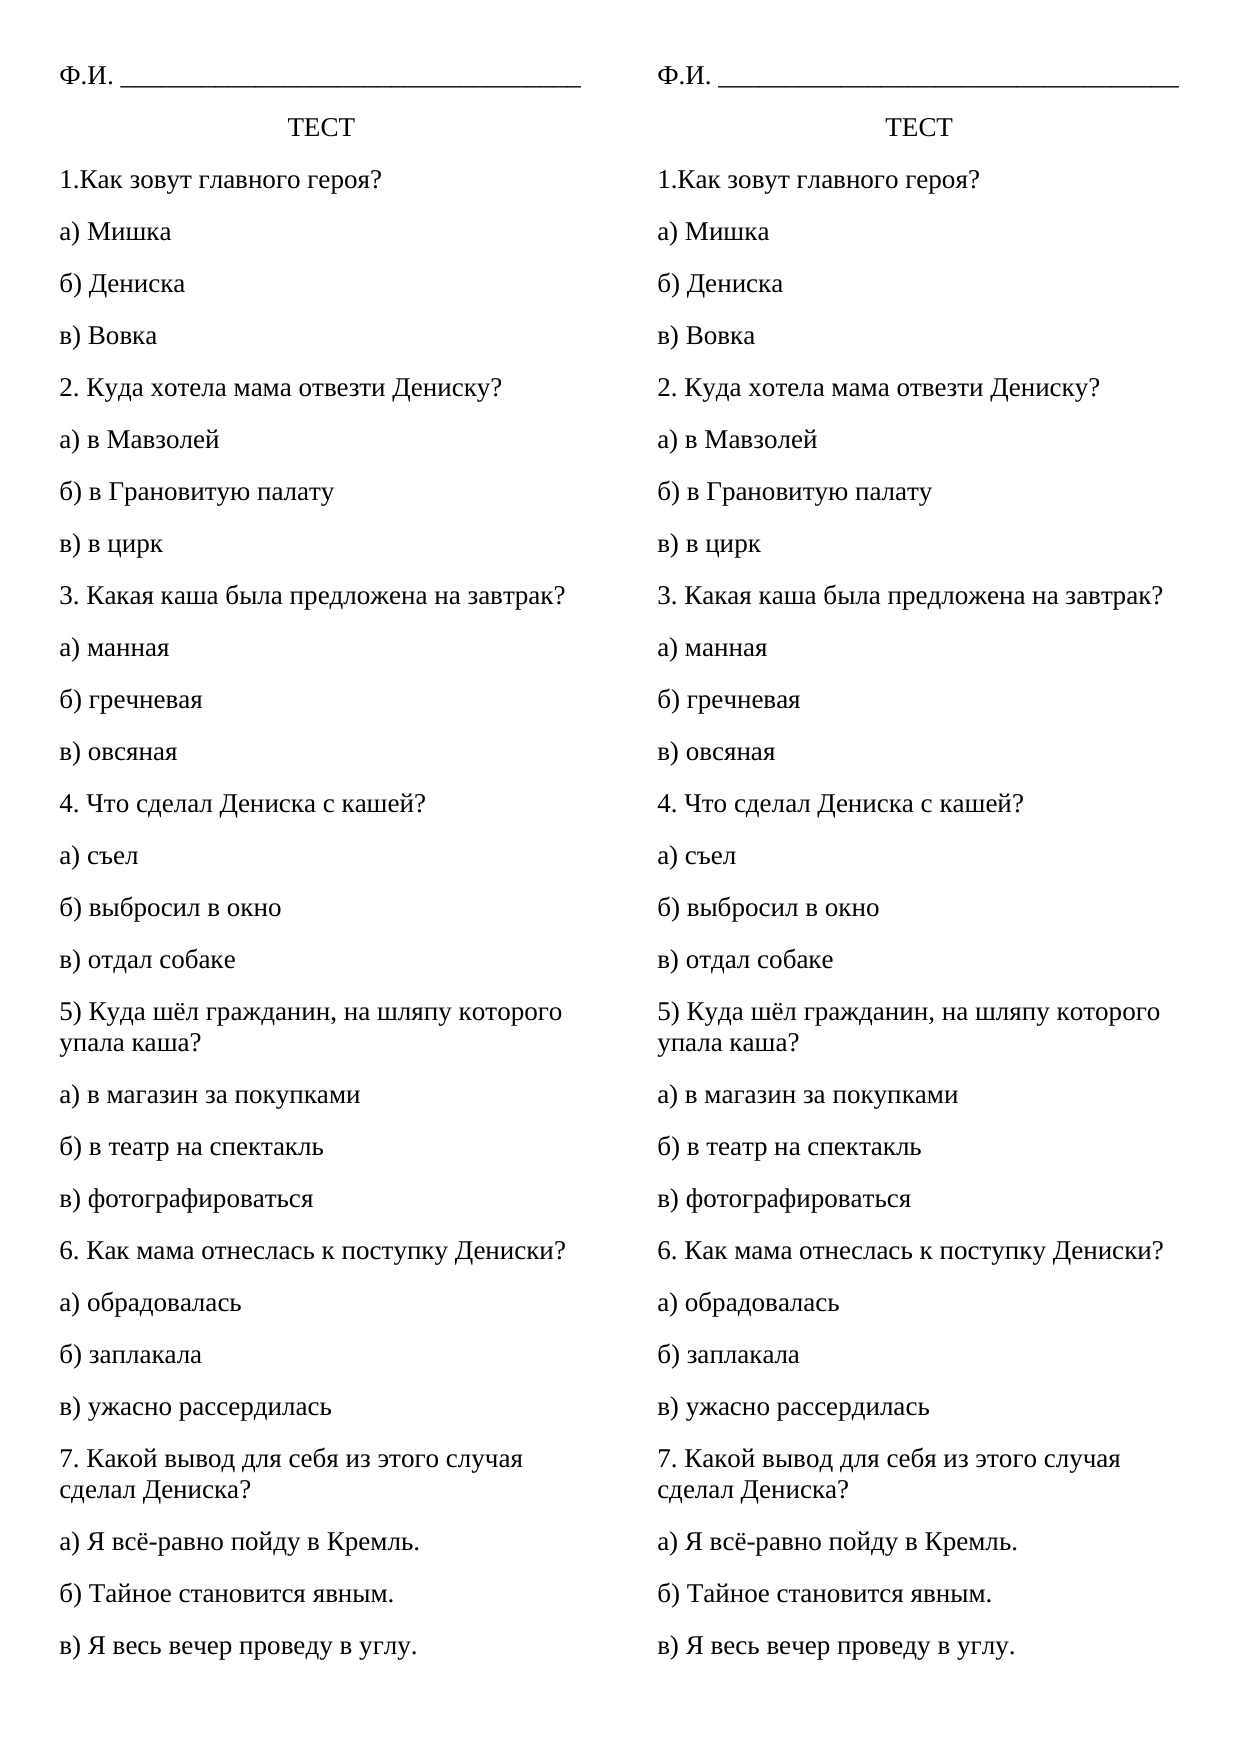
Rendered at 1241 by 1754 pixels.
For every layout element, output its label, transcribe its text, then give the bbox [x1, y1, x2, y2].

text б) Дениска [59, 267, 583, 298]
text ТЕСТ [59, 111, 583, 142]
text Ф.И. __________________________________ [59, 59, 583, 90]
text б) в Грановитую палату [657, 475, 1181, 506]
text б) заплакала [657, 1338, 1181, 1369]
text в) Я весь вечер проведу в углу. [657, 1629, 1181, 1660]
text б) выбросил в окно [657, 891, 1181, 922]
text в) в цирк [59, 527, 583, 558]
text б) Тайное становится явным. [59, 1577, 583, 1608]
text 7. Какой вывод для себя из этого случая сделал Дениска? [657, 1442, 1181, 1504]
text б) гречневая [657, 683, 1181, 714]
text в) отдал собаке [59, 943, 583, 974]
text а) Я всё-равно пойду в Кремль. [59, 1525, 583, 1556]
text б) Тайное становится явным. [657, 1577, 1181, 1608]
text б) в театр на спектакль [657, 1130, 1181, 1161]
text 5) Куда шёл гражданин, на шляпу которого упала каша? [657, 995, 1181, 1057]
text 6. Как мама отнеслась к поступку Дениски? [59, 1234, 583, 1265]
text 2. Куда хотела мама отвезти Дениску? [657, 371, 1181, 402]
text в) Вовка [59, 319, 583, 350]
text в) ужасно рассердилась [59, 1390, 583, 1421]
text ТЕСТ [657, 111, 1181, 142]
text а) обрадовалась [657, 1286, 1181, 1317]
text 1.Как зовут главного героя? [59, 163, 583, 194]
text а) Мишка [657, 215, 1181, 246]
text в) Я весь вечер проведу в углу. [59, 1629, 583, 1660]
text в) в цирк [657, 527, 1181, 558]
text а) съел [657, 839, 1181, 870]
text в) отдал собаке [657, 943, 1181, 974]
text а) манная [657, 631, 1181, 662]
text а) в магазин за покупками [657, 1078, 1181, 1109]
text 6. Как мама отнеслась к поступку Дениски? [657, 1234, 1181, 1265]
text 2. Куда хотела мама отвезти Дениску? [59, 371, 583, 402]
text а) съел [59, 839, 583, 870]
text б) выбросил в окно [59, 891, 583, 922]
text б) Дениска [657, 267, 1181, 298]
text б) гречневая [59, 683, 583, 714]
text Ф.И. __________________________________ [657, 59, 1181, 90]
text 4. Что сделал Дениска с кашей? [657, 787, 1181, 818]
text б) в театр на спектакль [59, 1130, 583, 1161]
text а) обрадовалась [59, 1286, 583, 1317]
text в) овсяная [657, 735, 1181, 766]
text а) в магазин за покупками [59, 1078, 583, 1109]
text б) заплакала [59, 1338, 583, 1369]
text 1.Как зовут главного героя? [657, 163, 1181, 194]
text в) Вовка [657, 319, 1181, 350]
text в) фотографироваться [59, 1182, 583, 1213]
text б) в Грановитую палату [59, 475, 583, 506]
text 7. Какой вывод для себя из этого случая сделал Дениска? [59, 1442, 583, 1504]
text в) овсяная [59, 735, 583, 766]
text в) фотографироваться [657, 1182, 1181, 1213]
text а) в Мавзолей [59, 423, 583, 454]
text а) Мишка [59, 215, 583, 246]
text 3. Какая каша была предложена на завтрак? [59, 579, 583, 610]
text 4. Что сделал Дениска с кашей? [59, 787, 583, 818]
text а) в Мавзолей [657, 423, 1181, 454]
text в) ужасно рассердилась [657, 1390, 1181, 1421]
text а) Я всё-равно пойду в Кремль. [657, 1525, 1181, 1556]
text 3. Какая каша была предложена на завтрак? [657, 579, 1181, 610]
text а) манная [59, 631, 583, 662]
text 5) Куда шёл гражданин, на шляпу которого упала каша? [59, 995, 583, 1057]
